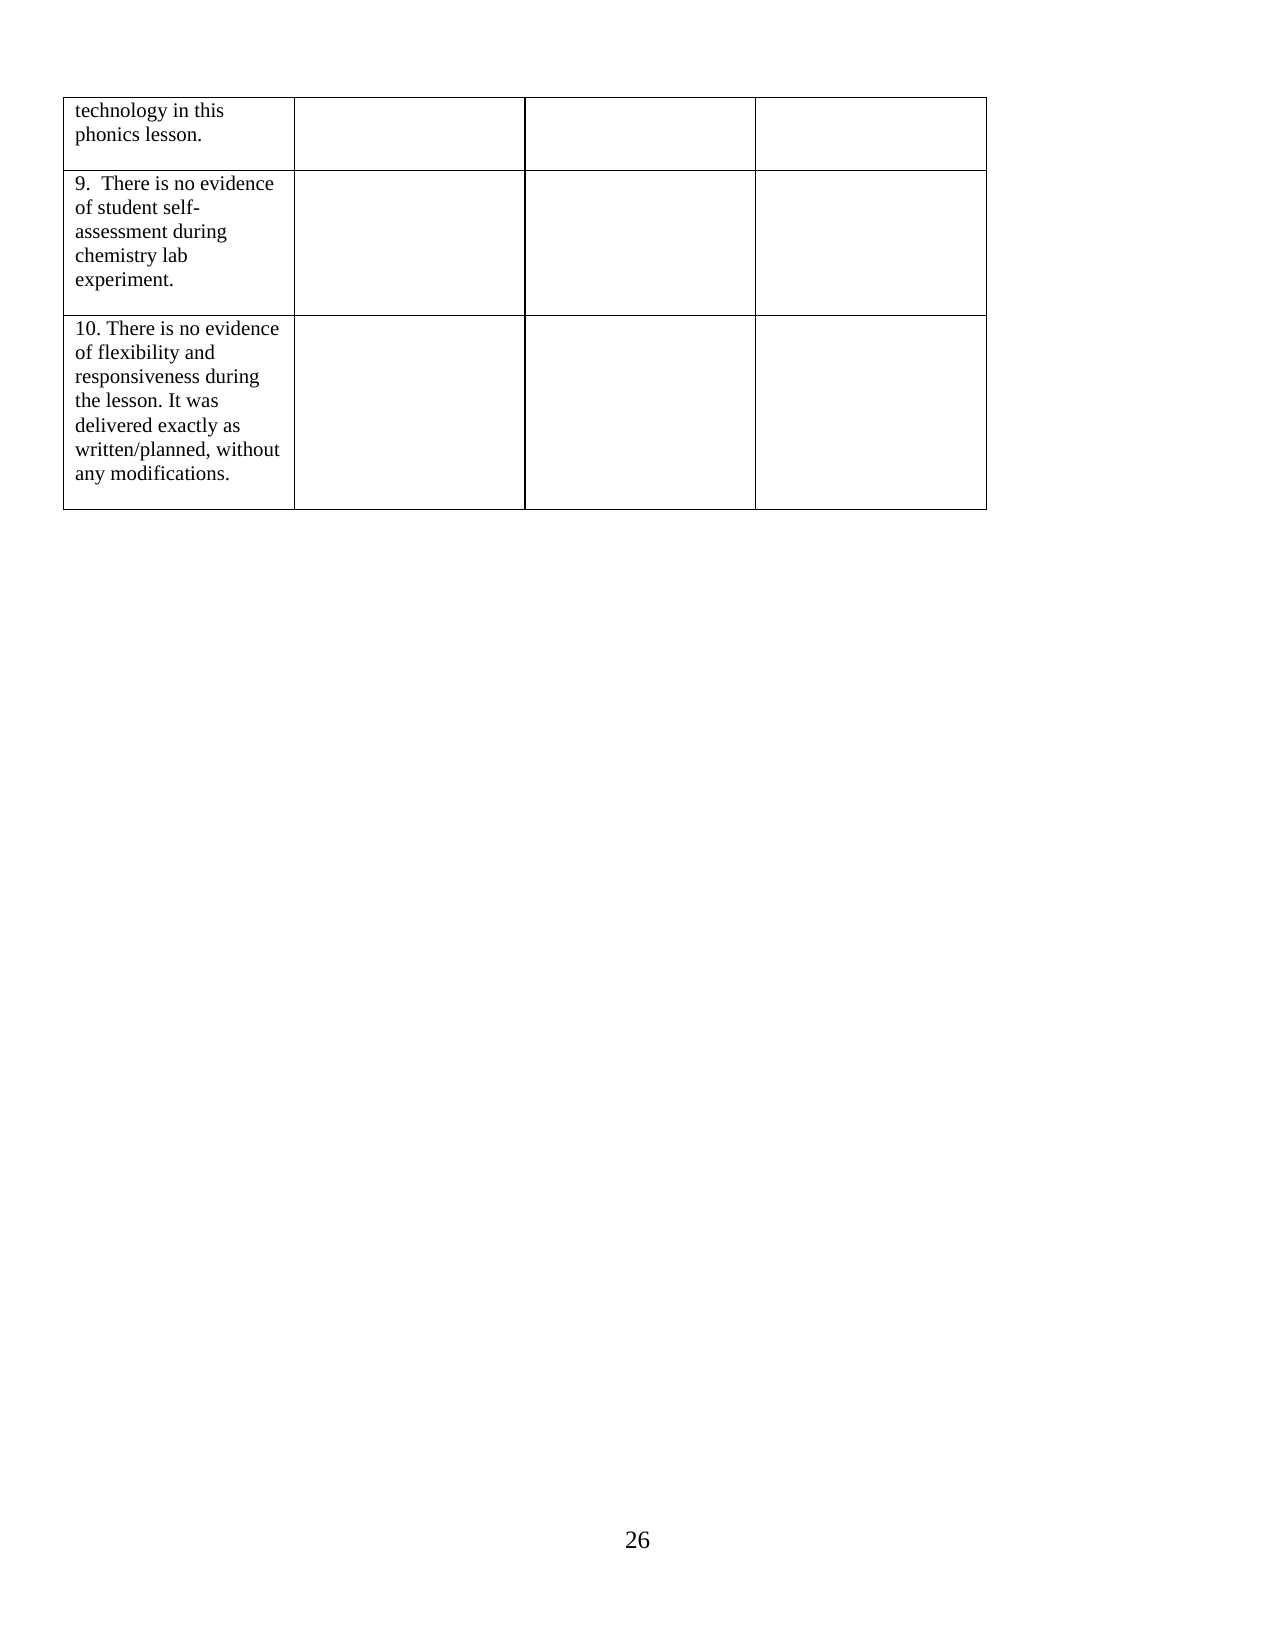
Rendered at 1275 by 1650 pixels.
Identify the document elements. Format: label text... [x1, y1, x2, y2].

table_cell [756, 171, 986, 315]
table_cell [526, 98, 755, 170]
table_cell [756, 98, 986, 170]
table_cell [295, 316, 524, 509]
table_cell [526, 171, 755, 315]
table_cell 9. There is no evidence of student self-assessment during chemistry lab experiment. [64, 171, 294, 315]
table_cell [295, 171, 524, 315]
table_cell [756, 316, 986, 509]
table_cell [526, 316, 755, 509]
table_cell 10. There is no evidence of flexibility and responsiveness during the lesson. It was delivered exactly as written/planned, without any modifications. [64, 316, 294, 509]
table_cell [295, 98, 524, 170]
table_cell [64, 98, 294, 170]
